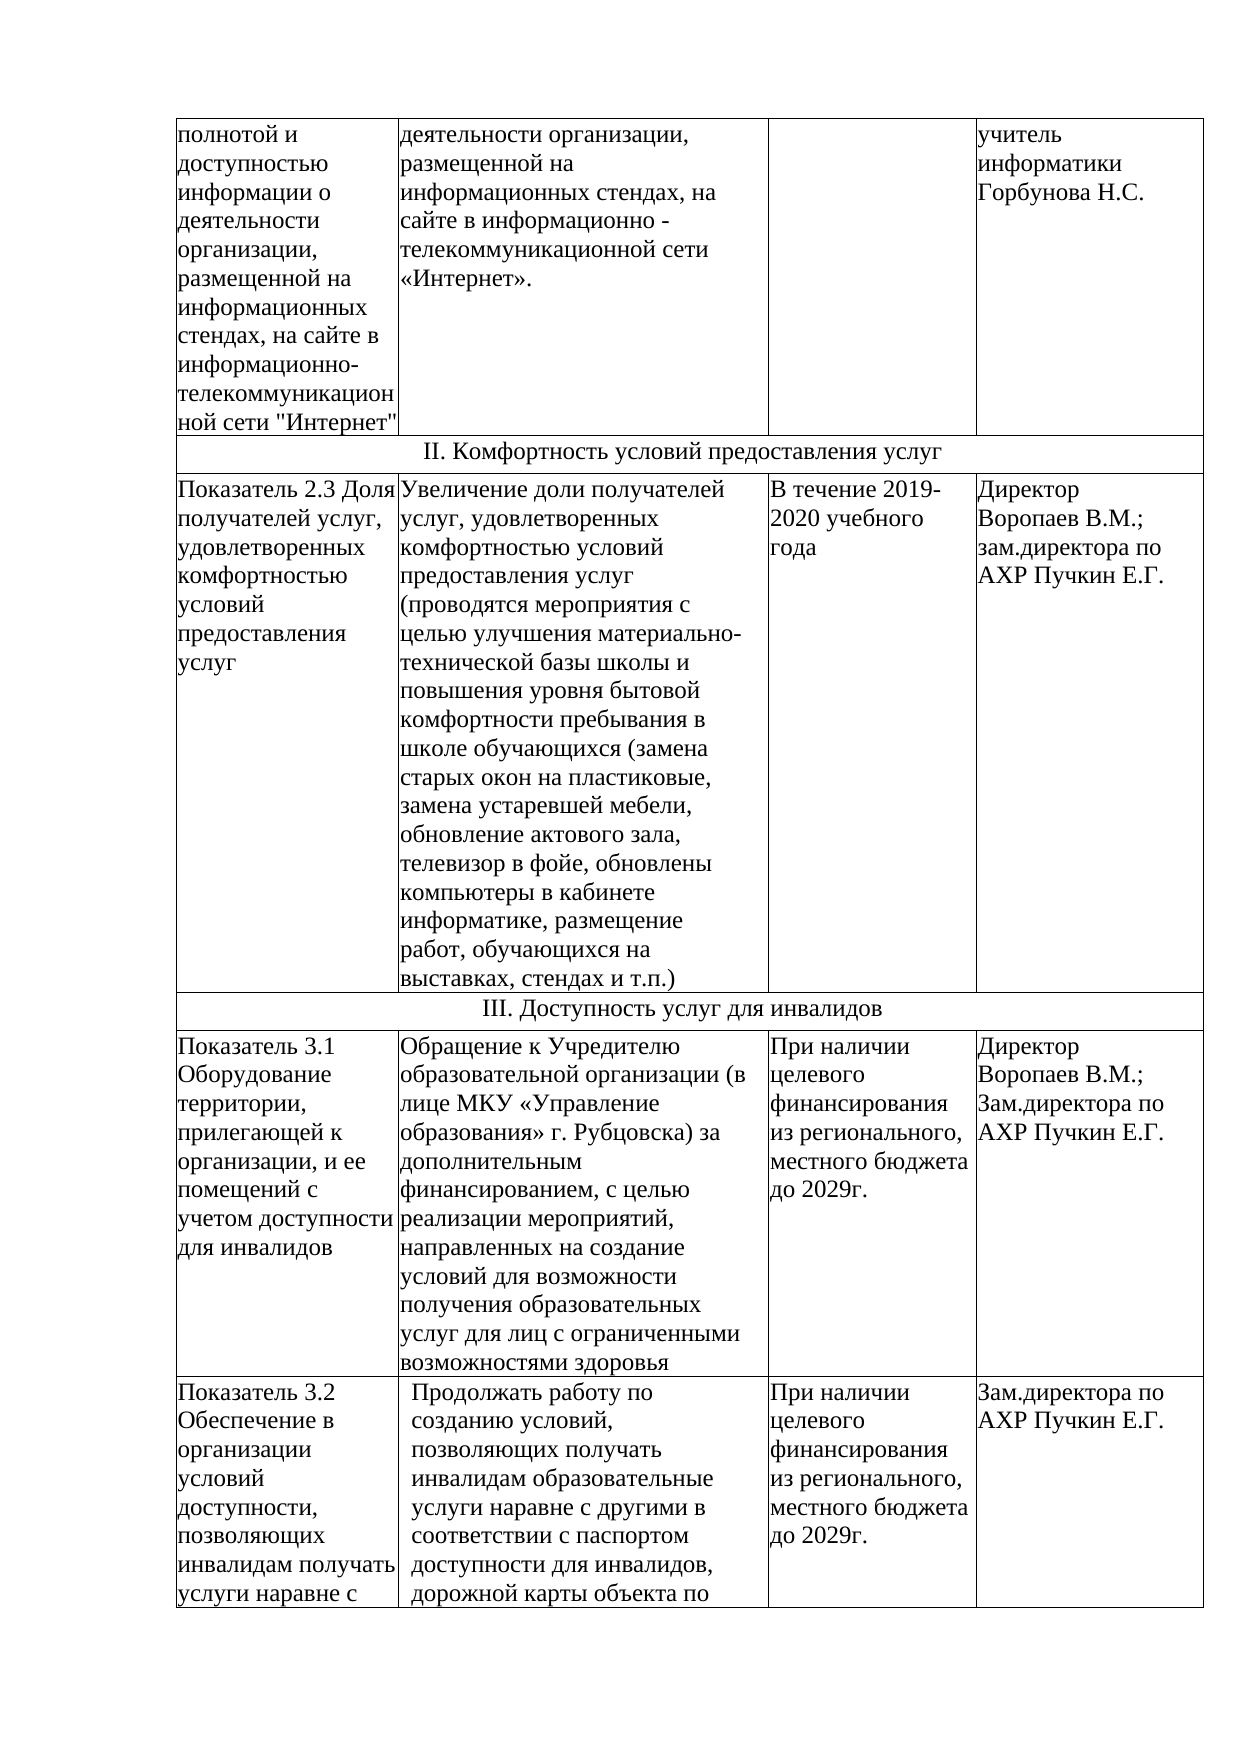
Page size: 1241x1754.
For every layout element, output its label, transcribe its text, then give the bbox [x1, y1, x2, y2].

table_cell Обращение к Учредителю образовательной организации (в лице МКУ «Управление образования» г. Рубцовска) за дополнительным финансированием, с целью реализации мероприятий, направленных на создание условий для возможности получения образовательных услуг для лиц с ограниченными возможностями здоровья [399, 1031, 768, 1376]
table_cell [399, 1377, 768, 1607]
table_cell Директор Воропаев В.М.; зам.директора по АХР Пучкин Е.Г. [977, 474, 1203, 992]
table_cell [399, 119, 768, 435]
table_cell При наличии целевого финансирования из регионального, местного бюджета до 2029г. [769, 1031, 976, 1376]
table_cell Увеличение доли получателей услуг, удовлетворенных комфортностью условий предоставления услуг (проводятся мероприятия с целью улучшения материально- технической базы школы и повышения уровня бытовой комфортности пребывания в школе обучающихся (замена старых окон на пластиковые, замена устаревшей мебели, обновление актового зала, телевизор в фойе, обновлены компьютеры в кабинете информатике, размещение работ, обучающихся на выставках, стендах и т.п.) [399, 474, 768, 992]
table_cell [977, 119, 1203, 435]
table_cell Директор Воропаев В.М.; Зам.директора по АХР Пучкин Е.Г. [977, 1031, 1203, 1376]
table_cell Показатель 2.3 Доля получателей услуг, удовлетворенных комфортностью условий предоставления услуг [177, 474, 398, 992]
table_cell II. Комфортность условий предоставления услуг [177, 436, 1203, 473]
table_cell III. Доступность услуг для инвалидов [177, 993, 1203, 1030]
table_cell Показатель 3.1 Оборудование территории, прилегающей к организации, и ее помещений с учетом доступности для инвалидов [177, 1031, 398, 1376]
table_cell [177, 119, 398, 435]
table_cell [769, 1377, 976, 1607]
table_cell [177, 1377, 398, 1607]
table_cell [977, 1377, 1203, 1607]
table_cell В течение 2019- 2020 учебного года [769, 474, 976, 992]
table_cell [769, 119, 976, 435]
